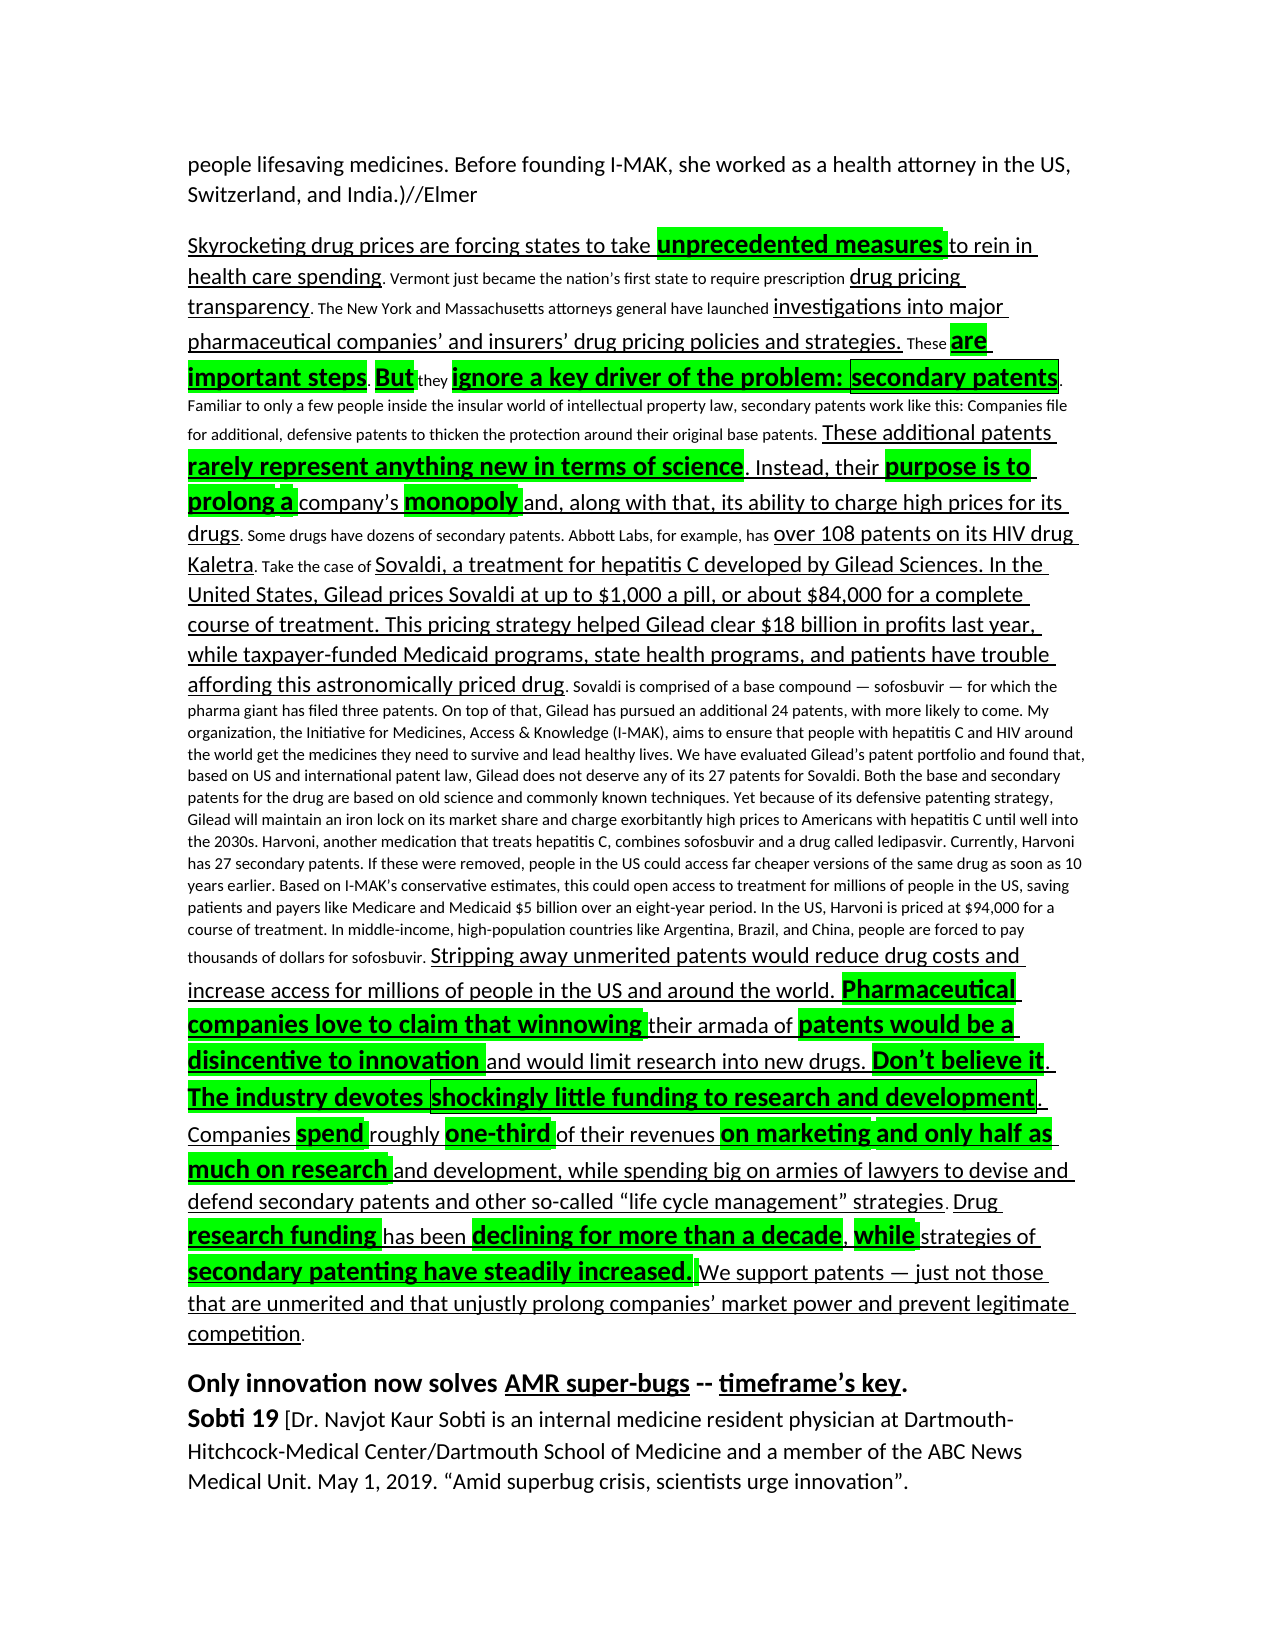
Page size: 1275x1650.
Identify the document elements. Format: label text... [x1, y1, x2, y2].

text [187, 150, 1087, 208]
subtitle Only innovation now solves AMR super-bugs -- timeframe’s key. [187, 1366, 1087, 1399]
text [187, 1402, 1087, 1495]
text Skyrocketing drug prices are forcing states to take unprecedented measures to rein in health care spending. Vermont just became the nation’s first state to require prescription drug pricing transparency. The New York and Massachusetts attorneys general have launched investigations into major pharmaceutical companies’ and insurers’ drug pricing policies and strategies. These are important steps. But they ignore a key driver of the problem: secondary patents. Familiar to only a few people inside the insular world of intellectual property law, secondary patents work like this: Companies file for additional, defensive patents to thicken the protection around their original base patents. These additional patents rarely represent anything new in terms of science. Instead, their purpose is to prolong a company’s monopoly and, along with that, its ability to charge high prices for its drugs. Some drugs have dozens of secondary patents. Abbott Labs, for example, has over 108 patents on its HIV drug Kaletra. Take the case of Sovaldi, a treatment for hepatitis C developed by Gilead Sciences. In the United States, Gilead prices Sovaldi at up to $1,000 a pill, or about $84,000 for a complete course of treatment. This pricing strategy helped Gilead clear $18 billion in profits last year, while taxpayer-funded Medicaid programs, state health programs, and patients have trouble affording this astronomically priced drug. Sovaldi is comprised of a base compound — sofosbuvir — for which the pharma giant has filed three patents. On top of that, Gilead has pursued an additional 24 patents, with more likely to come. My organization, the Initiative for Medicines, Access & Knowledge (I-MAK), aims to ensure that people with hepatitis C and HIV around the world get the medicines they need to survive and lead healthy lives. We have evaluated Gilead’s patent portfolio and found that, based on US and international patent law, Gilead does not deserve any of its 27 patents for Sovaldi. Both the base and secondary patents for the drug are based on old science and commonly known techniques. Yet because of its defensive patenting strategy, Gilead will maintain an iron lock on its market share and charge exorbitantly high prices to Americans with hepatitis C until well into the 2030s. Harvoni, another medication that treats hepatitis C, combines sofosbuvir and a drug called ledipasvir. Currently, Harvoni has 27 secondary patents. If these were removed, people in the US could access far cheaper versions of the same drug as soon as 10 years earlier. Based on I-MAK’s conservative estimates, this could open access to treatment for millions of people in the US, saving patients and payers like Medicare and Medicaid $5 billion over an eight-year period. In the US, Harvoni is priced at $94,000 for a course of treatment. In middle-income, high-population countries like Argentina, Brazil, and China, people are forced to pay thousands of dollars for sofosbuvir. Stripping away unmerited patents would reduce drug costs and increase access for millions of people in the US and around the world. Pharmaceutical companies love to claim that winnowing their armada of patents would be a disincentive to innovation and would limit research into new drugs. Don’t believe it. The industry devotes shockingly little funding to research and development. Companies spend roughly one-third of their revenues on marketing and only half as much on research and development, while spending big on armies of lawyers to devise and defend secondary patents and other so-called “life cycle management” strategies. Drug research funding has been declining for more than a decade, while strategies of secondary patenting have steadily increased. We support patents — just not those that are unmerited and that unjustly prolong companies’ market power and prevent legitimate competition. [187, 227, 1087, 1347]
